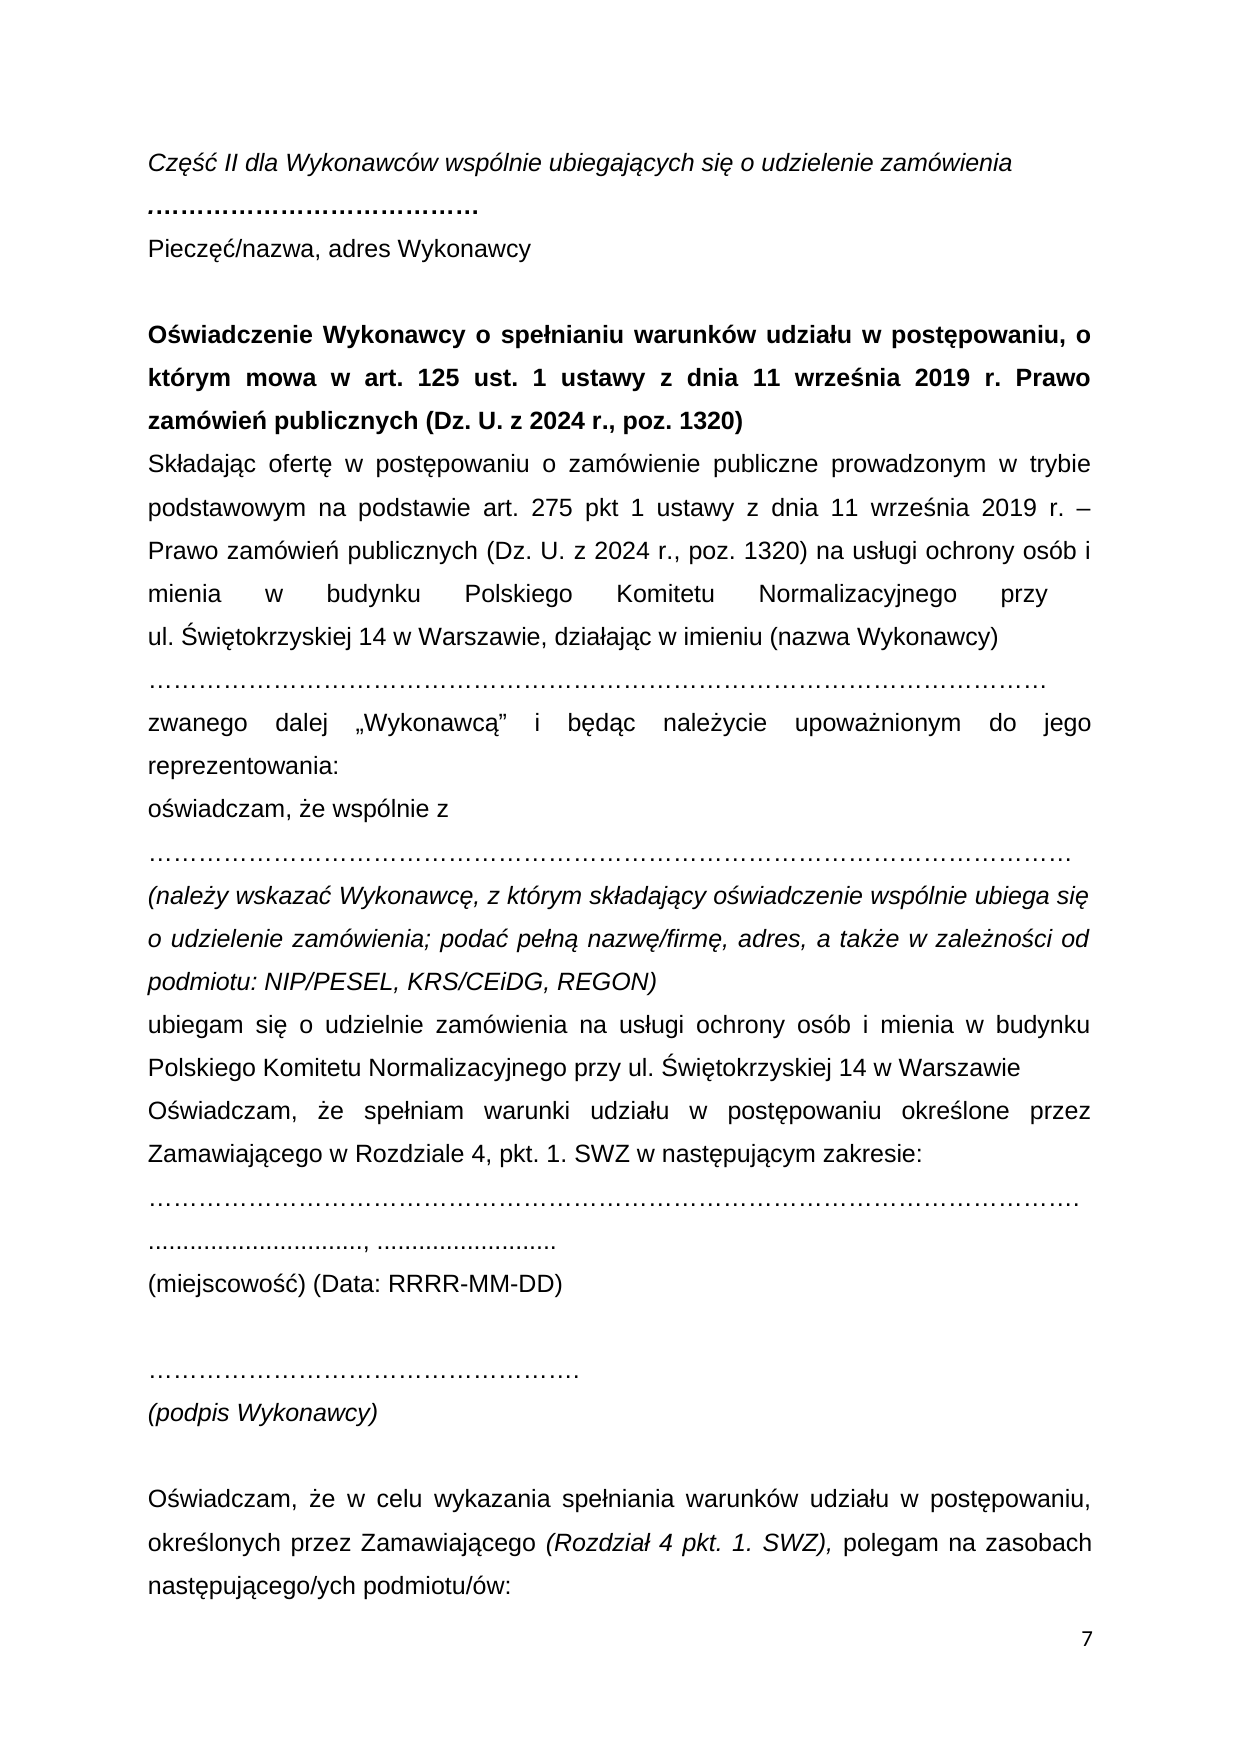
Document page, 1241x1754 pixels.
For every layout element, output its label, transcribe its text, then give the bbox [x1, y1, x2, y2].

text ………………………………………………………………………………………………… [148, 838, 1093, 866]
text (podpis Wykonawcy) [148, 1398, 1093, 1427]
text ..............................., .......................... [148, 1226, 1093, 1254]
text (należy wskazać Wykonawcę, z którym składający oświadczenie wspólnie ubiega się o udzielenie zamówienia; podać pełną nazwę/firmę, adres, a także w zależności od podmiotu: NIP/PESEL, KRS/CEiDG, REGON) [148, 881, 1093, 996]
text oświadczam, że wspólnie z [148, 794, 1093, 823]
text ……………………………………………. [148, 1355, 1093, 1384]
text Oświadczam, że w celu wykazania spełniania warunków udziału w postępowaniu, określonych przez Zamawiającego (Rozdział 4 pkt. 1. SWZ), polegam na zasobach następującego/ych podmiotu/ów: [148, 1484, 1093, 1599]
text zwanego dalej „Wykonawcą” i będąc należycie upoważnionym do jego reprezentowania: [148, 708, 1093, 780]
text ……………………………………………………………………………………………… [148, 665, 1093, 694]
text ubiegam się o udzielnie zamówienia na usługi ochrony osób i mienia w budynku Polskiego Komitetu Normalizacyjnego przy ul. Świętokrzyskiej 14 w Warszawie [148, 1010, 1093, 1082]
text .………………………………… [148, 191, 1093, 219]
text Pieczęć/nazwa, adres Wykonawcy [148, 234, 1093, 263]
text Część II dla Wykonawców wspólnie ubiegających się o udzielenie zamówienia [148, 148, 1093, 176]
text Oświadczam, że spełniam warunki udziału w postępowaniu określone przez Zamawiającego w Rozdziale 4, pkt. 1. SWZ w następującym zakresie: [148, 1096, 1093, 1168]
text (miejscowość) (Data: RRRR-MM-DD) [148, 1269, 1093, 1298]
text Składając ofertę w postępowaniu o zamówienie publiczne prowadzonym w trybie podstawowym na podstawie art. 275 pkt 1 ustawy z dnia 11 września 2019 r. – Prawo zamówień publicznych (Dz. U. z 2024 r., poz. 1320) na usługi ochrony osób i mienia w budynku Polskiego Komitetu Normalizacyjnego przy ul. Świętokrzyskiej 14 w Warszawie, działając w imieniu (nazwa Wykonawcy) [148, 449, 1093, 651]
text …………………………………………………………………………………………………. [148, 1183, 1093, 1211]
text Oświadczenie Wykonawcy o spełnianiu warunków udziału w postępowaniu, o którym mowa w art. 125 ust. 1 ustawy z dnia 11 września 2019 r. Prawo zamówień publicznych (Dz. U. z 2024 r., poz. 1320) [148, 320, 1093, 435]
